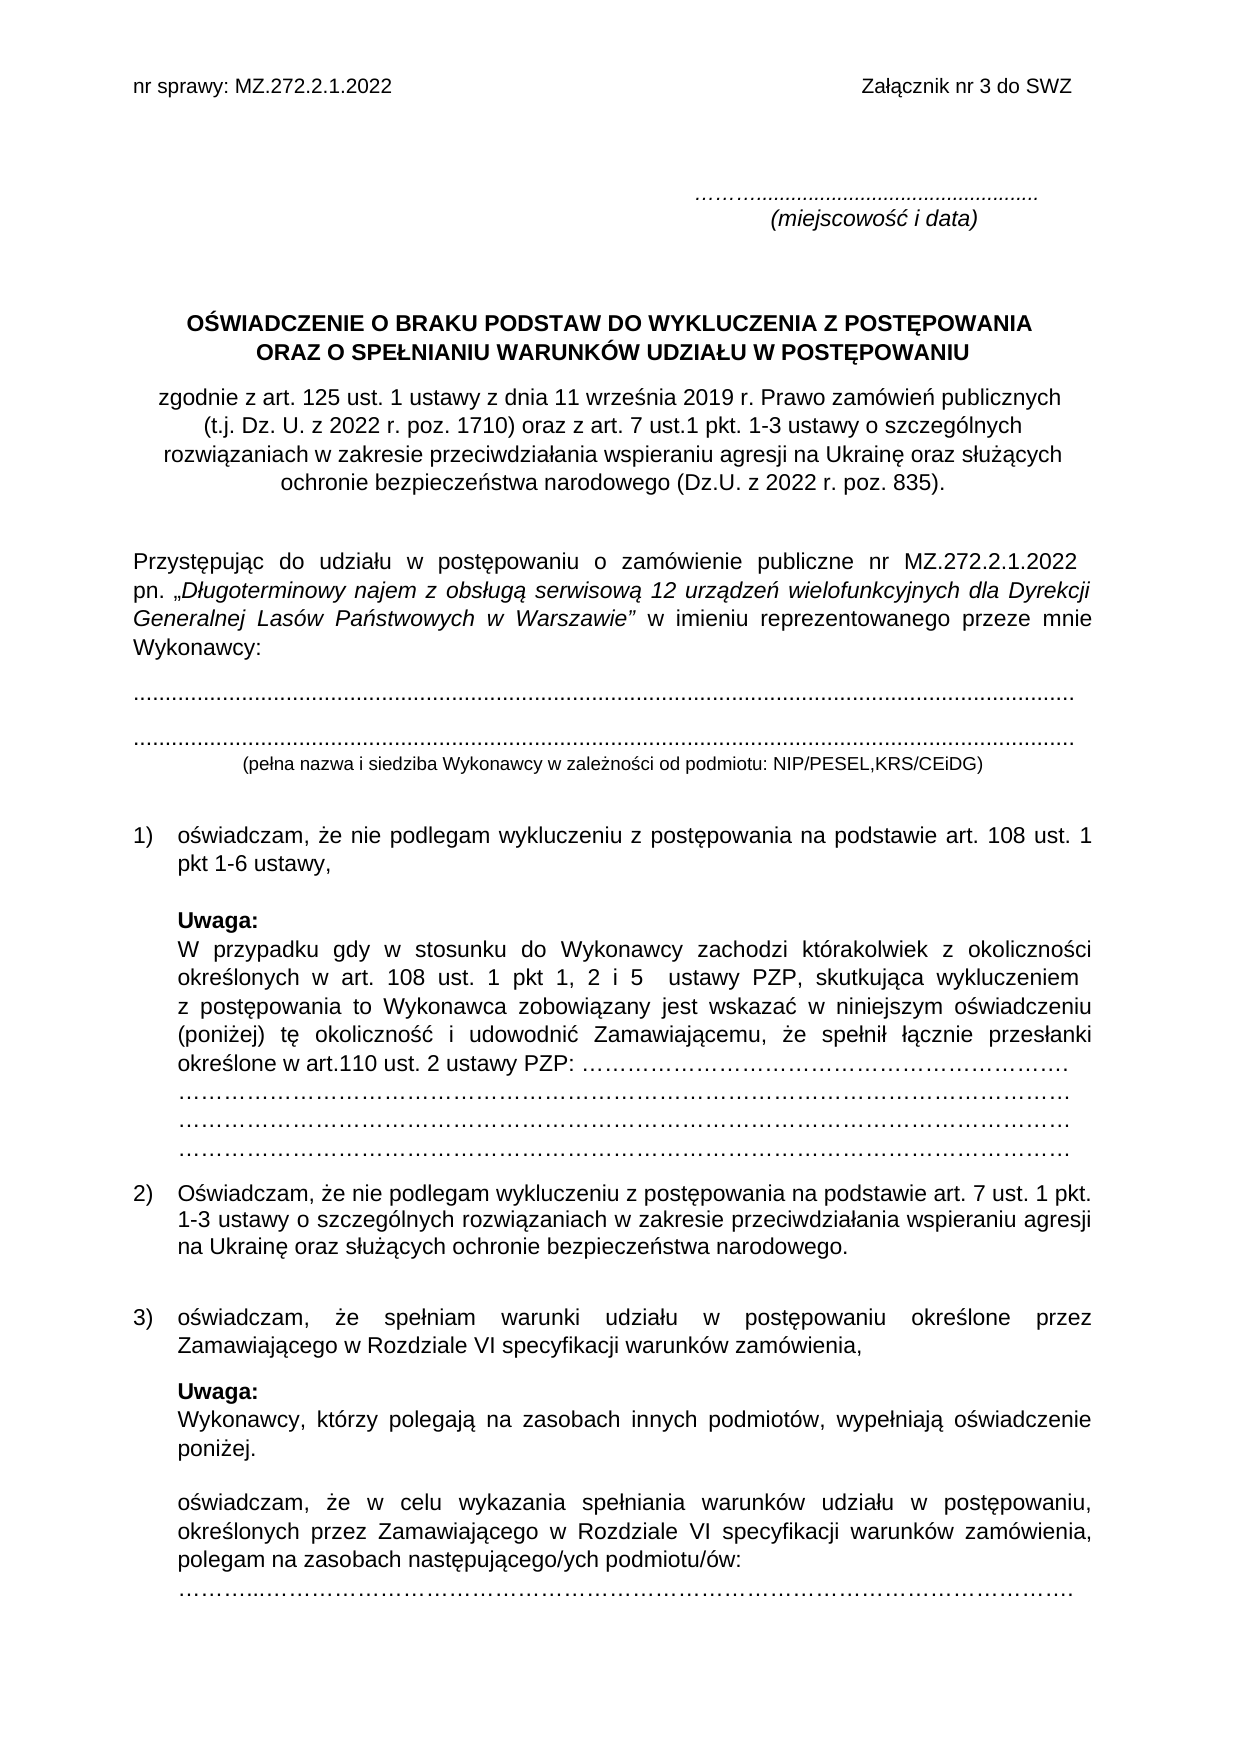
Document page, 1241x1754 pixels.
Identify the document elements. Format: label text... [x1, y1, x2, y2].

text ……………………………………………………………………………………………………………………………………………………………………………………………………………………………………………………………………………………………………………………… [177, 1078, 1093, 1161]
list Oświadczam, że nie podlegam wykluczeniu z postępowania na podstawie art. 7 ust. 1 pkt. 1-3 ustawy o szczególnych rozwiązaniach w zakresie przeciwdziałania wspieraniu agresji na Ukrainę oraz służących ochronie bezpieczeństwa narodowego. [133, 1180, 1093, 1259]
text oświadczam, że w celu wykazania spełniania warunków udziału w postępowaniu, określonych przez Zamawiającego w Rozdziale VI specyfikacji warunków zamówienia, polegam na zasobach następującego/ych podmiotu/ów: [177, 1489, 1093, 1572]
list oświadczam, że nie podlegam wykluczeniu z postępowania na podstawie art. 108 ust. 1 pkt 1-6 ustawy, [133, 822, 1093, 877]
text W przypadku gdy w stosunku do Wykonawcy zachodzi którakolwiek z okoliczności określonych w art. 108 ust. 1 pkt 1, 2 i 5 ustawy PZP, skutkująca wykluczeniem z postępowania to Wykonawca zobowiązany jest wskazać w niniejszym oświadczeniu (poniżej) tę okoliczność i udowodnić Zamawiającemu, że spełnił łącznie przesłanki określone w art.110 ust. 2 ustawy PZP: ………………………………………………………. [177, 936, 1093, 1076]
text (pełna nazwa i siedziba Wykonawcy w zależności od podmiotu: NIP/PESEL,KRS/CEiDG) [133, 752, 1093, 774]
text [177, 1574, 1093, 1601]
text Przystępując do udziału w postępowaniu o zamówienie publiczne nr MZ.272.2.1.2022 pn. „Długoterminowy najem z obsługą serwisową 12 urządzeń wielofunkcyjnych dla Dyrekcji Generalnej Lasów Państwowych w Warszawie” w imieniu reprezentowanego przeze mnie Wykonawcy: [133, 548, 1093, 660]
text .................................................................................................................................................... [133, 724, 1093, 750]
text zgodnie z art. 125 ust. 1 ustawy z dnia 11 września 2019 r. Prawo zamówień publicznych (t.j. Dz. U. z 2022 r. poz. 1710) oraz z art. 7 ust.1 pkt. 1-3 ustawy o szczególnych rozwiązaniach w zakresie przeciwdziałania wspieraniu agresji na Ukrainę oraz służących ochronie bezpieczeństwa narodowego (Dz.U. z 2022 r. poz. 835). [133, 384, 1093, 495]
list oświadczam, że spełniam warunki udziału w postępowaniu określone przez Zamawiającego w Rozdziale VI specyfikacji warunków zamówienia, [133, 1304, 1093, 1359]
text Wykonawcy, którzy polegają na zasobach innych podmiotów, wypełniają oświadczenie poniżej. [177, 1406, 1093, 1461]
text ………................................................. [694, 181, 1093, 205]
text (miejscowość i data) [770, 205, 1093, 231]
text Uwaga: [177, 1378, 1093, 1404]
text Uwaga: [177, 907, 1093, 934]
text .................................................................................................................................................... [133, 679, 1093, 705]
text OŚWIADCZENIE O BRAKU PODSTAW DO WYKLUCZENIA Z POSTĘPOWANIA ORAZ O SPEŁNIANIU WARUNKÓW UDZIAŁU W POSTĘPOWANIU [133, 310, 1093, 365]
